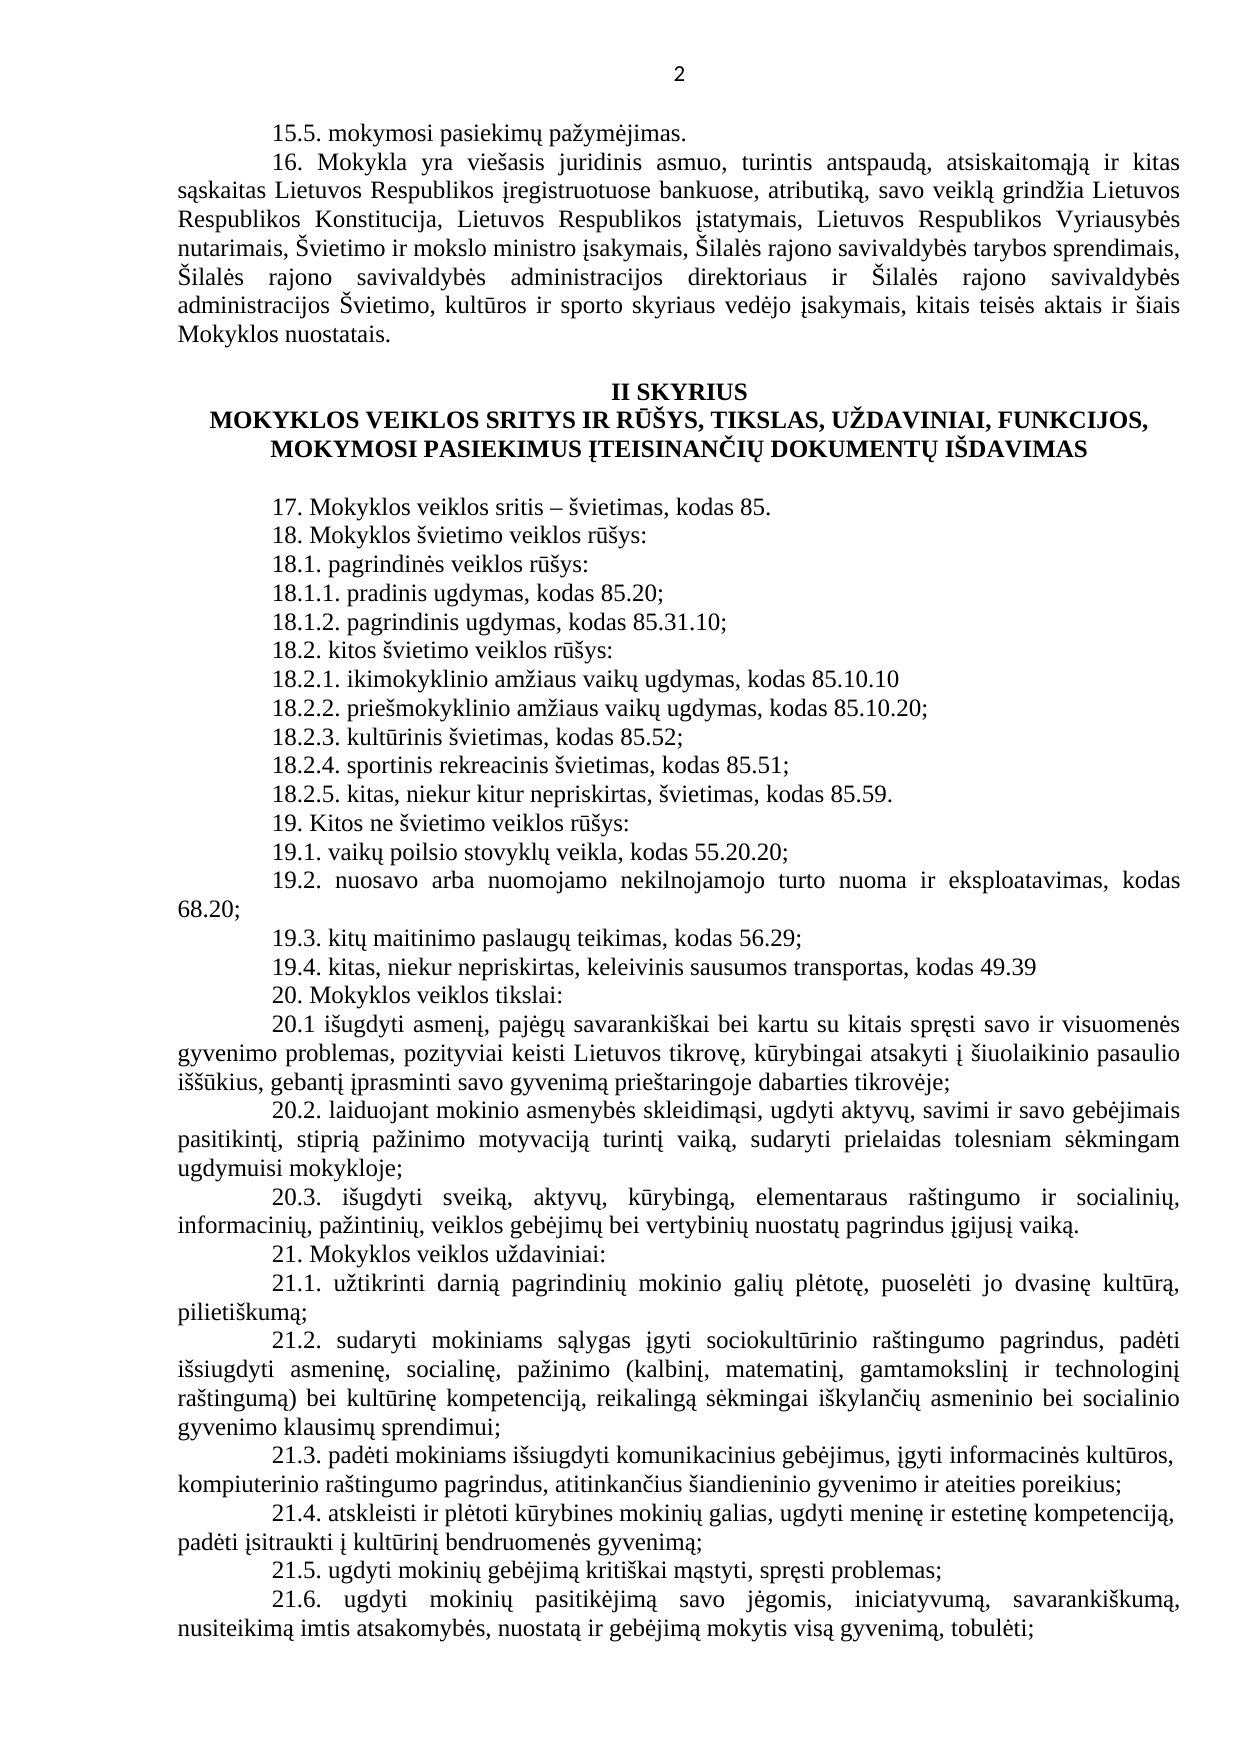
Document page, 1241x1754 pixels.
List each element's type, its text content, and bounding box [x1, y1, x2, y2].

text 20.3. išugdyti sveiką, aktyvų, kūrybingą, elementaraus raštingumo ir socialinių, informacinių, pažintinių, veiklos gebėjimų bei vertybinių nuostatų pagrindus įgijusį vaiką. [177, 1182, 1181, 1239]
text MOKYMOSI PASIEKIMUS ĮTEISINANČIŲ DOKUMENTŲ IŠDAVIMAS [177, 434, 1181, 463]
text 18.1. pagrindinės veiklos rūšys: [177, 549, 1181, 578]
text 18.2.3. kultūrinis švietimas, kodas 85.52; [177, 722, 1181, 751]
text 17. Mokyklos veiklos sritis – švietimas, kodas 85. [177, 492, 1181, 521]
text 21.6. ugdyti mokinių pasitikėjimą savo jėgomis, iniciatyvumą, savarankiškumą, nusiteikimą imtis atsakomybės, nuostatą ir gebėjimą mokytis visą gyvenimą, tobulėti; [177, 1584, 1181, 1642]
text 18.2.1. ikimokyklinio amžiaus vaikų ugdymas, kodas 85.10.10 [177, 664, 1181, 693]
text 21.4. atskleisti ir plėtoti kūrybines mokinių galias, ugdyti meninę ir estetinę kompetenciją, padėti įsitraukti į kultūrinį bendruomenės gyvenimą; [177, 1498, 1181, 1556]
text 19.1. vaikų poilsio stovyklų veikla, kodas 55.20.20; [177, 837, 1181, 866]
text 20.2. laiduojant mokinio asmenybės skleidimąsi, ugdyti aktyvų, savimi ir savo gebėjimais pasitikintį, stiprią pažinimo motyvaciją turintį vaiką, sudaryti prielaidas tolesniam sėkmingam ugdymuisi mokykloje; [177, 1096, 1181, 1182]
text MOKYKLOS VEIKLOS SRITYS IR RŪŠYS, TIKSLAS, UŽDAVINIAI, FUNKCIJOS, [177, 406, 1181, 434]
text 18.2.2. priešmokyklinio amžiaus vaikų ugdymas, kodas 85.10.20; [177, 693, 1181, 722]
text 19. Kitos ne švietimo veiklos rūšys: [177, 808, 1181, 837]
text 18.2.5. kitas, niekur kitur nepriskirtas, švietimas, kodas 85.59. [177, 779, 1181, 808]
text 19.4. kitas, niekur nepriskirtas, keleivinis sausumos transportas, kodas 49.39 [177, 952, 1181, 981]
text 19.3. kitų maitinimo paslaugų teikimas, kodas 56.29; [177, 923, 1181, 952]
text 21. Mokyklos veiklos uždaviniai: [177, 1239, 1181, 1268]
text 16. Mokykla yra viešasis juridinis asmuo, turintis antspaudą, atsiskaitomąją ir kitas sąskaitas Lietuvos Respublikos įregistruotuose bankuose, atributiką, savo veiklą grindžia Lietuvos Respublikos Konstitucija, Lietuvos Respublikos įstatymais, Lietuvos Respublikos Vyriausybės nutarimais, Švietimo ir mokslo ministro įsakymais, Šilalės rajono savivaldybės tarybos sprendimais, Šilalės rajono savivaldybės administracijos direktoriaus ir Šilalės rajono savivaldybės administracijos Švietimo, kultūros ir sporto skyriaus vedėjo įsakymais, kitais teisės aktais ir šiais Mokyklos nuostatais. [177, 147, 1181, 348]
text II SKYRIUS [177, 377, 1181, 406]
text 19.2. nuosavo arba nuomojamo nekilnojamojo turto nuoma ir eksploatavimas, kodas 68.20; [177, 866, 1181, 923]
text 18.2.4. sportinis rekreacinis švietimas, kodas 85.51; [177, 751, 1181, 779]
text 20.1 išugdyti asmenį, pajėgų savarankiškai bei kartu su kitais spręsti savo ir visuomenės gyvenimo problemas, pozityviai keisti Lietuvos tikrovę, kūrybingai atsakyti į šiuolaikinio pasaulio iššūkius, gebantį įprasminti savo gyvenimą prieštaringoje dabarties tikrovėje; [177, 1009, 1181, 1096]
text 18. Mokyklos švietimo veiklos rūšys: [177, 521, 1181, 549]
text 18.1.2. pagrindinis ugdymas, kodas 85.31.10; [177, 607, 1181, 636]
text 21.2. sudaryti mokiniams sąlygas įgyti sociokultūrinio raštingumo pagrindus, padėti išsiugdyti asmeninę, socialinę, pažinimo (kalbinį, matematinį, gamtamokslinį ir technologinį raštingumą) bei kultūrinę kompetenciją, reikalingą sėkmingai iškylančių asmeninio bei socialinio gyvenimo klausimų sprendimui; [177, 1326, 1181, 1441]
text 20. Mokyklos veiklos tikslai: [177, 981, 1181, 1009]
text 21.3. padėti mokiniams išsiugdyti komunikacinius gebėjimus, įgyti informacinės kultūros, kompiuterinio raštingumo pagrindus, atitinkančius šiandieninio gyvenimo ir ateities poreikius; [177, 1441, 1181, 1498]
text 21.1. užtikrinti darnią pagrindinių mokinio galių plėtotę, puoselėti jo dvasinę kultūrą, pilietiškumą; [177, 1268, 1181, 1326]
text 18.2. kitos švietimo veiklos rūšys: [177, 636, 1181, 664]
text 18.1.1. pradinis ugdymas, kodas 85.20; [177, 578, 1181, 607]
text 21.5. ugdyti mokinių gebėjimą kritiškai mąstyti, spręsti problemas; [177, 1556, 1181, 1584]
text 15.5. mokymosi pasiekimų pažymėjimas. [177, 118, 1181, 147]
